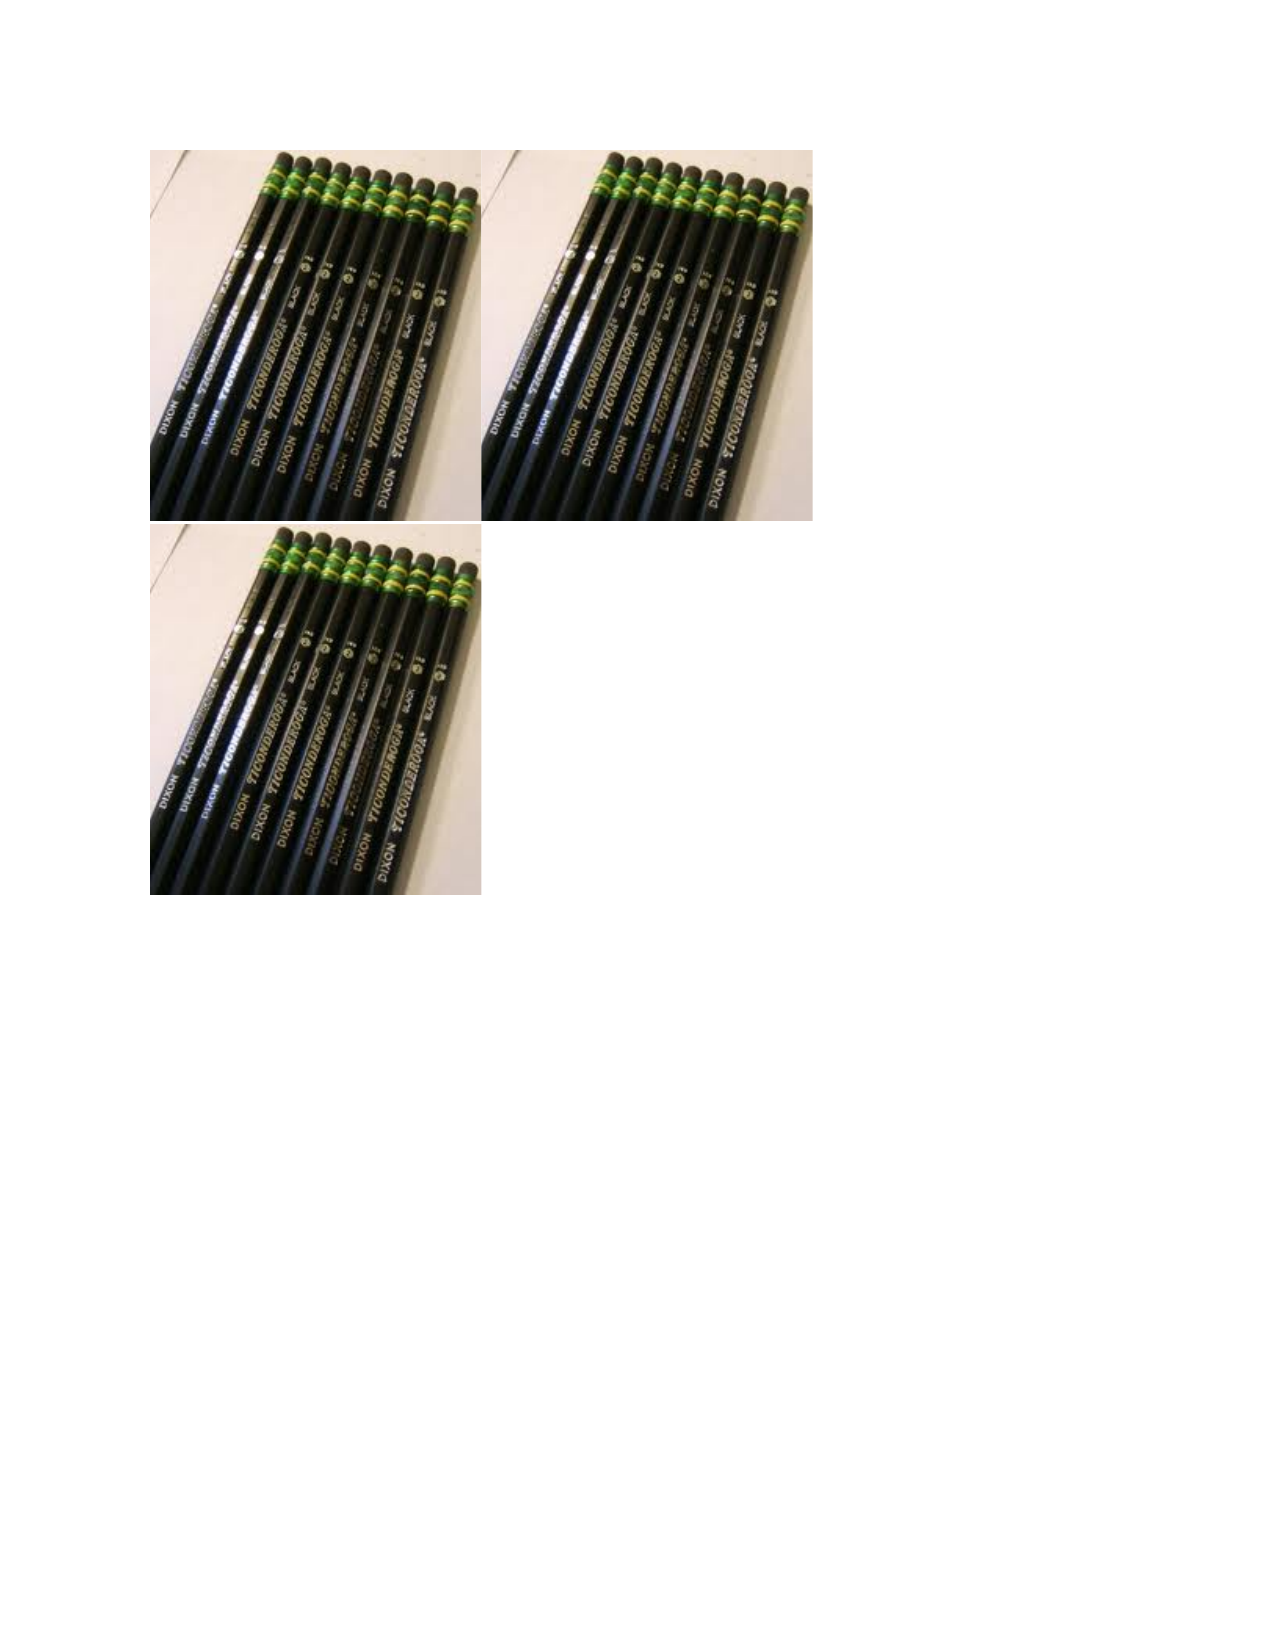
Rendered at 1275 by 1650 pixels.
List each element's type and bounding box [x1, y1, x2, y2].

picture [150, 150, 813, 521]
picture [150, 524, 482, 895]
